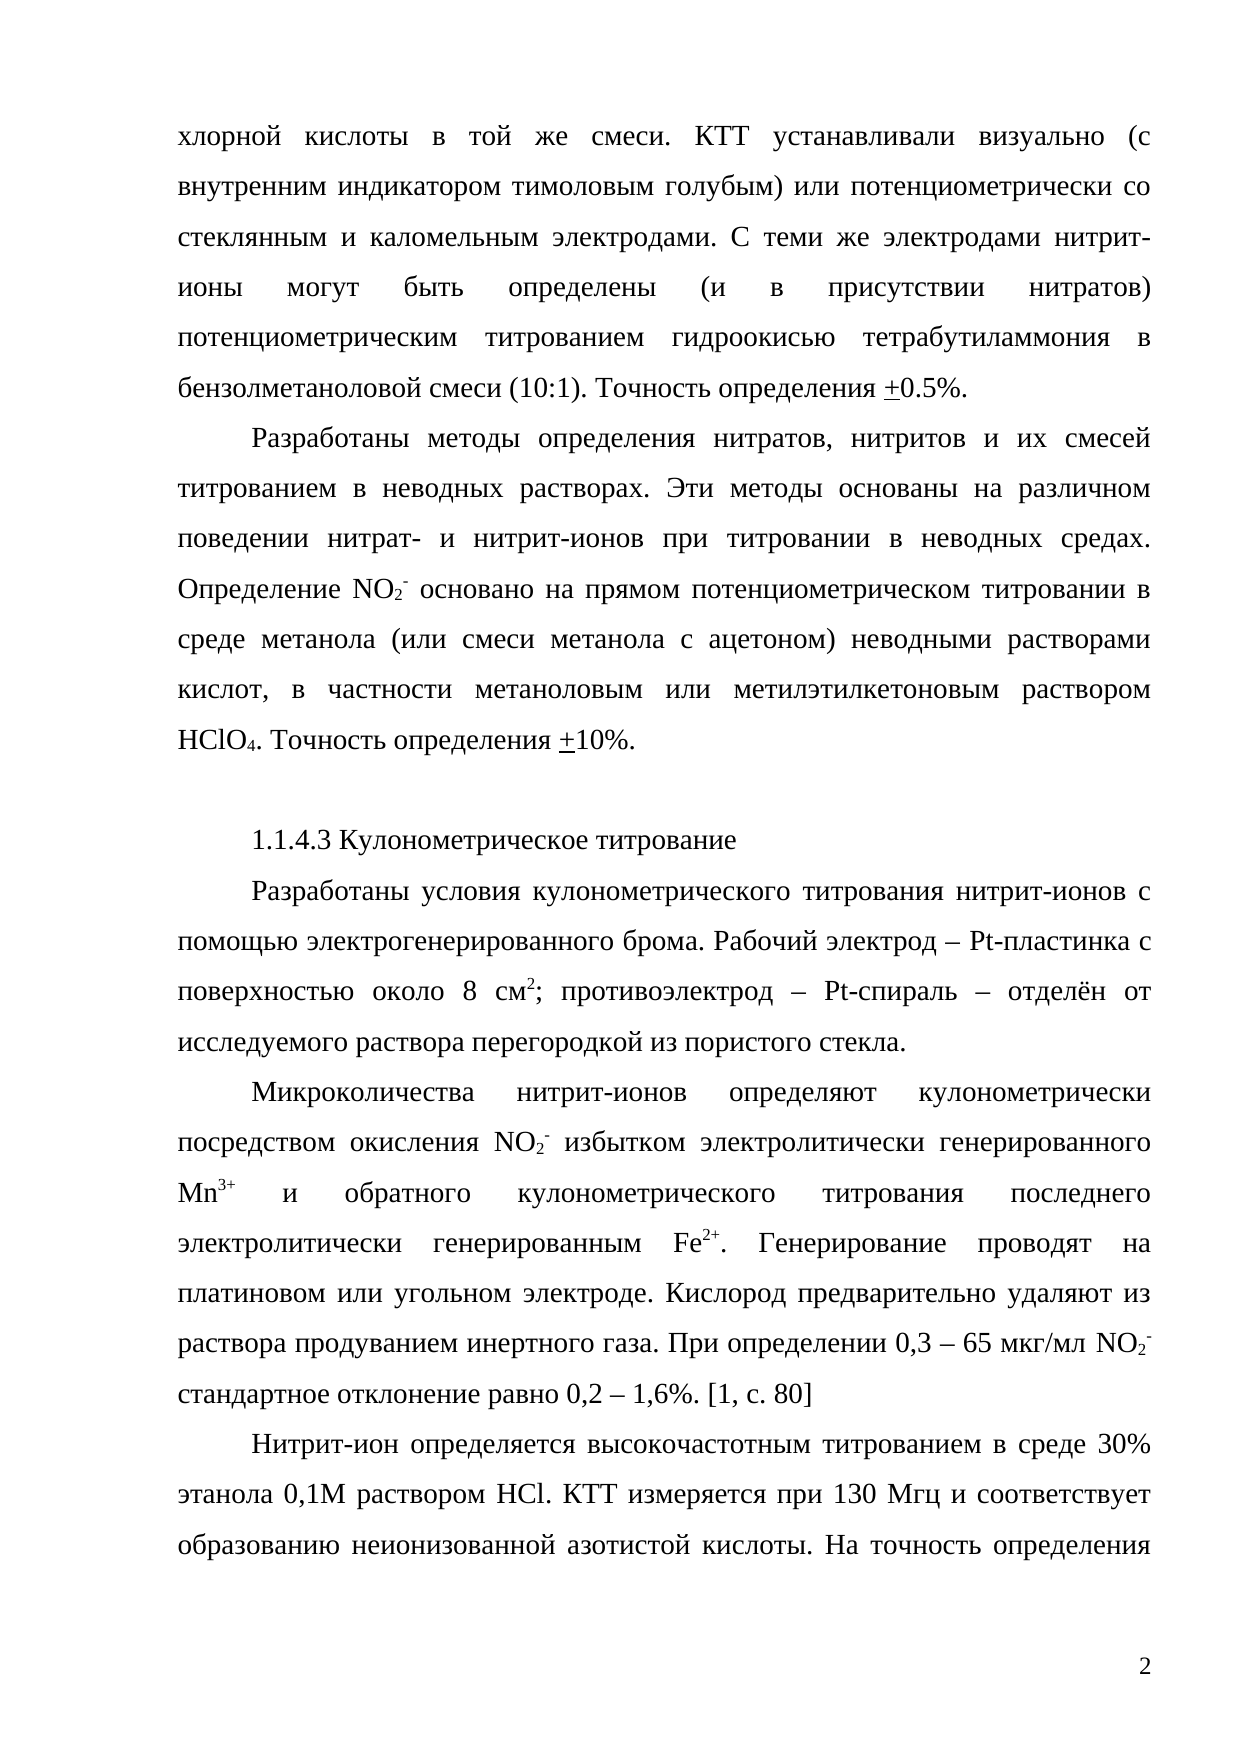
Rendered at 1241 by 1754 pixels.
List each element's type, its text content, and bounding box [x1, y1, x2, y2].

text Разработаны методы определения нитратов, нитритов и их смесей титрованием в неводных растворах. Эти методы основаны на различном поведении нитрат- и нитрит-ионов при титровании в неводных средах. Определение NO2- основано на прямом потенциометрическом титровании в среде метанола (или смеси метанола с ацетоном) неводными растворами кислот, в частности метаноловым или метилэтилкетоновым раствором HСlO4. Точность определения +10%. [177, 420, 1152, 755]
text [177, 1426, 1152, 1560]
text Разработаны условия кулонометрического титрования нитрит-ионов с помощью электрогенерированного брома. Рабочий электрод – Pt-пластинка с поверхностью около 8 см2; противоэлектрод – Pt-спираль – отделён от исследуемого раствора перегородкой из пористого стекла. [177, 873, 1152, 1057]
text Микроколичества нитрит-ионов определяют кулонометрически посредством окисления NO2- избытком электролитически генерированного Mn3+ и обратного кулонометрического титрования последнего электролитически генерированным Fe2+. Генерирование проводят на платиновом или угольном электроде. Кислород предварительно удаляют из раствора продуванием инертного газа. При определении 0,3 – 65 мкг/мл NO2- стандартное отклонение равно 0,2 – 1,6%. [1, с. 80] [177, 1074, 1152, 1409]
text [177, 118, 1152, 403]
text 1.1.4.3 Кулонометрическое титрование [177, 822, 1152, 856]
